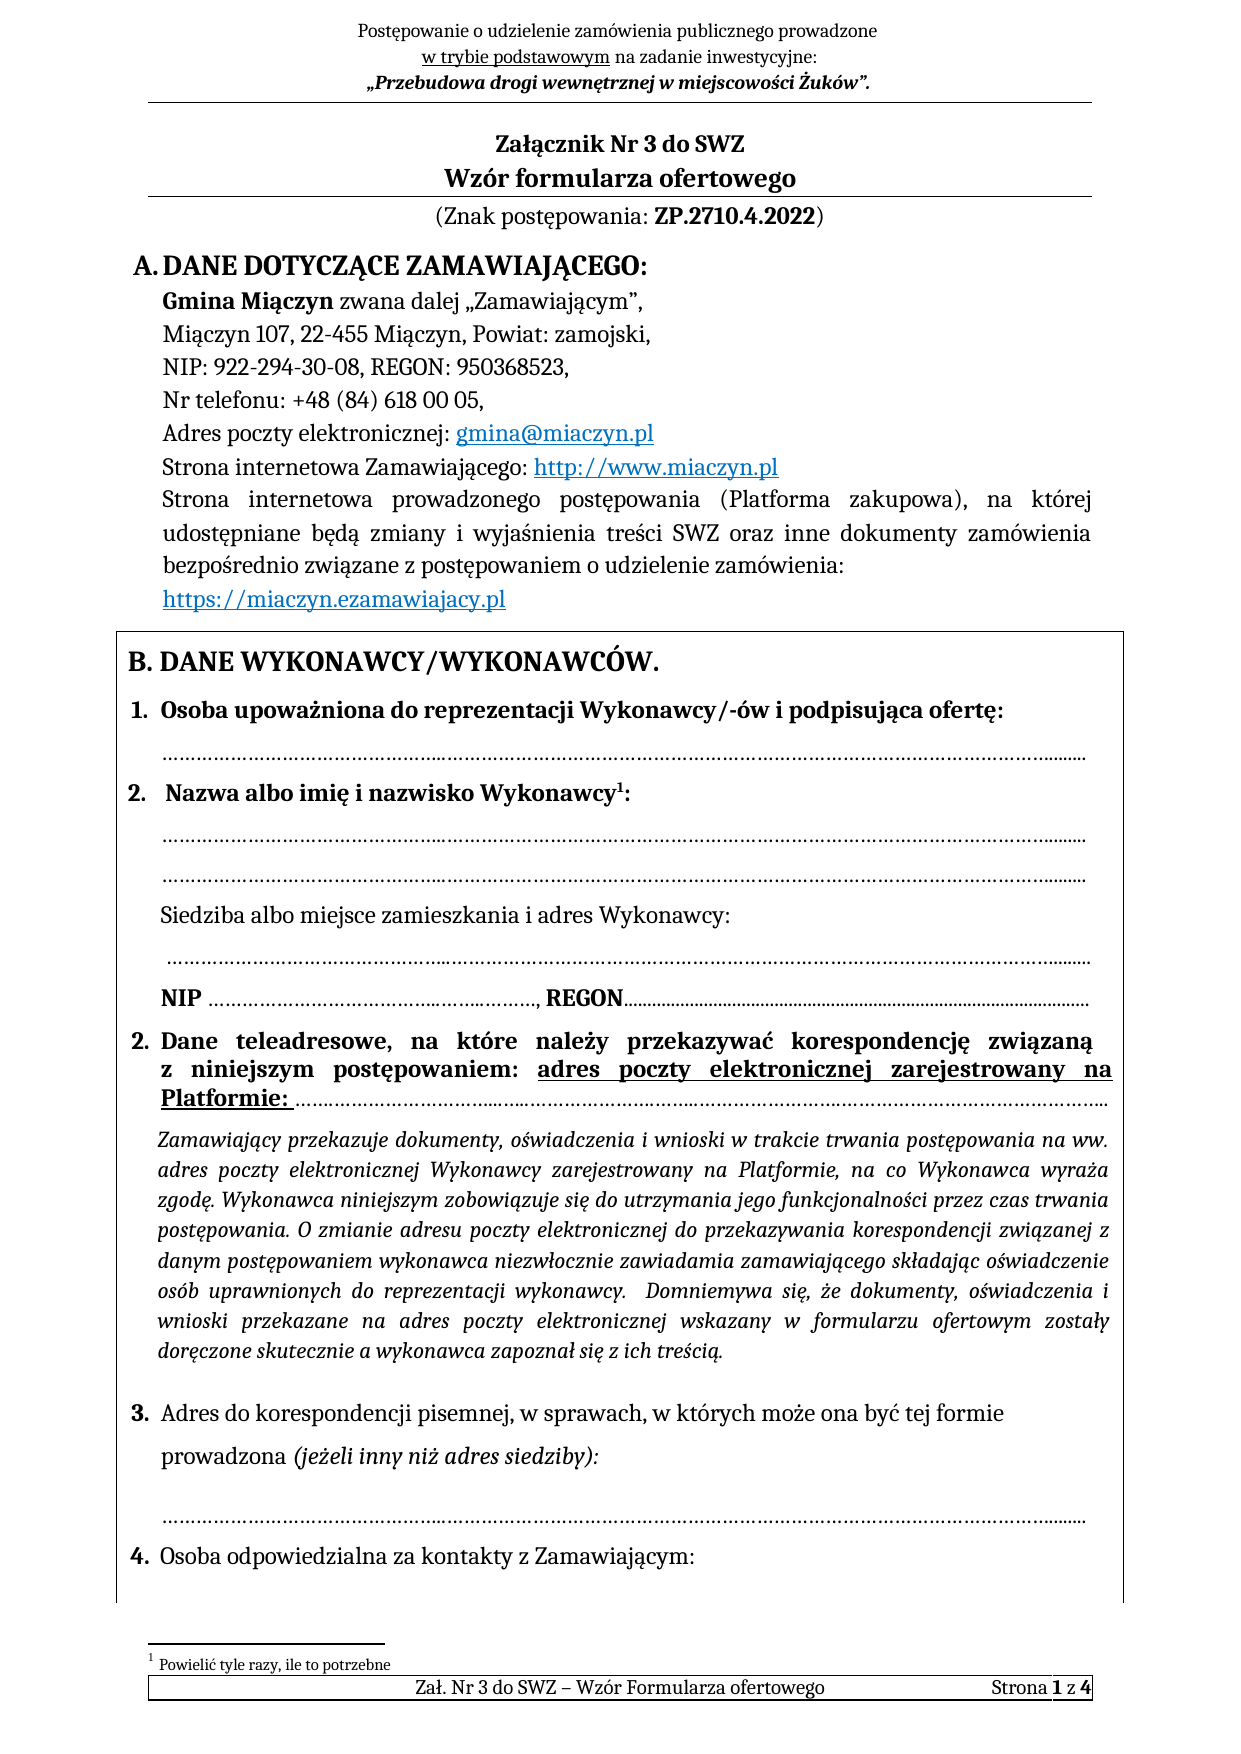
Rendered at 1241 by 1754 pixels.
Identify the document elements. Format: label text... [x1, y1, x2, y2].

text Nr telefonu: +48 (84) 618 00 05, [162, 386, 1092, 415]
text Miączyn 107, 22-455 Miączyn, Powiat: zamojski, [162, 320, 1092, 349]
text Strona internetowa prowadzonego postępowania (Platforma zakupowa), na której udostępniane będą zmiany i wyjaśnienia treści SWZ oraz inne dokumenty zamówienia bezpośrednio związane z postępowaniem o udzielenie zamówienia: [162, 485, 1092, 580]
text Załącznik Nr 3 do SWZ [148, 130, 1092, 159]
text Adres poczty elektronicznej: gmina@miaczyn.pl [162, 419, 1092, 448]
text Strona internetowa Zamawiającego: http://www.miaczyn.pl [162, 452, 1092, 481]
list DANE DOTYCZĄCE ZAMAWIAJĄCEGO: [133, 249, 1092, 282]
text (Znak postępowania: ZP.2710.4.2022) [166, 202, 1092, 231]
text NIP: 922-294-30-08, REGON: 950368523, [162, 353, 1092, 382]
text Gmina Miączyn zwana dalej „Zamawiającym”, [162, 287, 1092, 316]
text Wzór formularza ofertowego [148, 163, 1092, 196]
text https://miaczyn.ezamawiajacy.pl [162, 584, 1092, 613]
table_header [117, 632, 1123, 1603]
